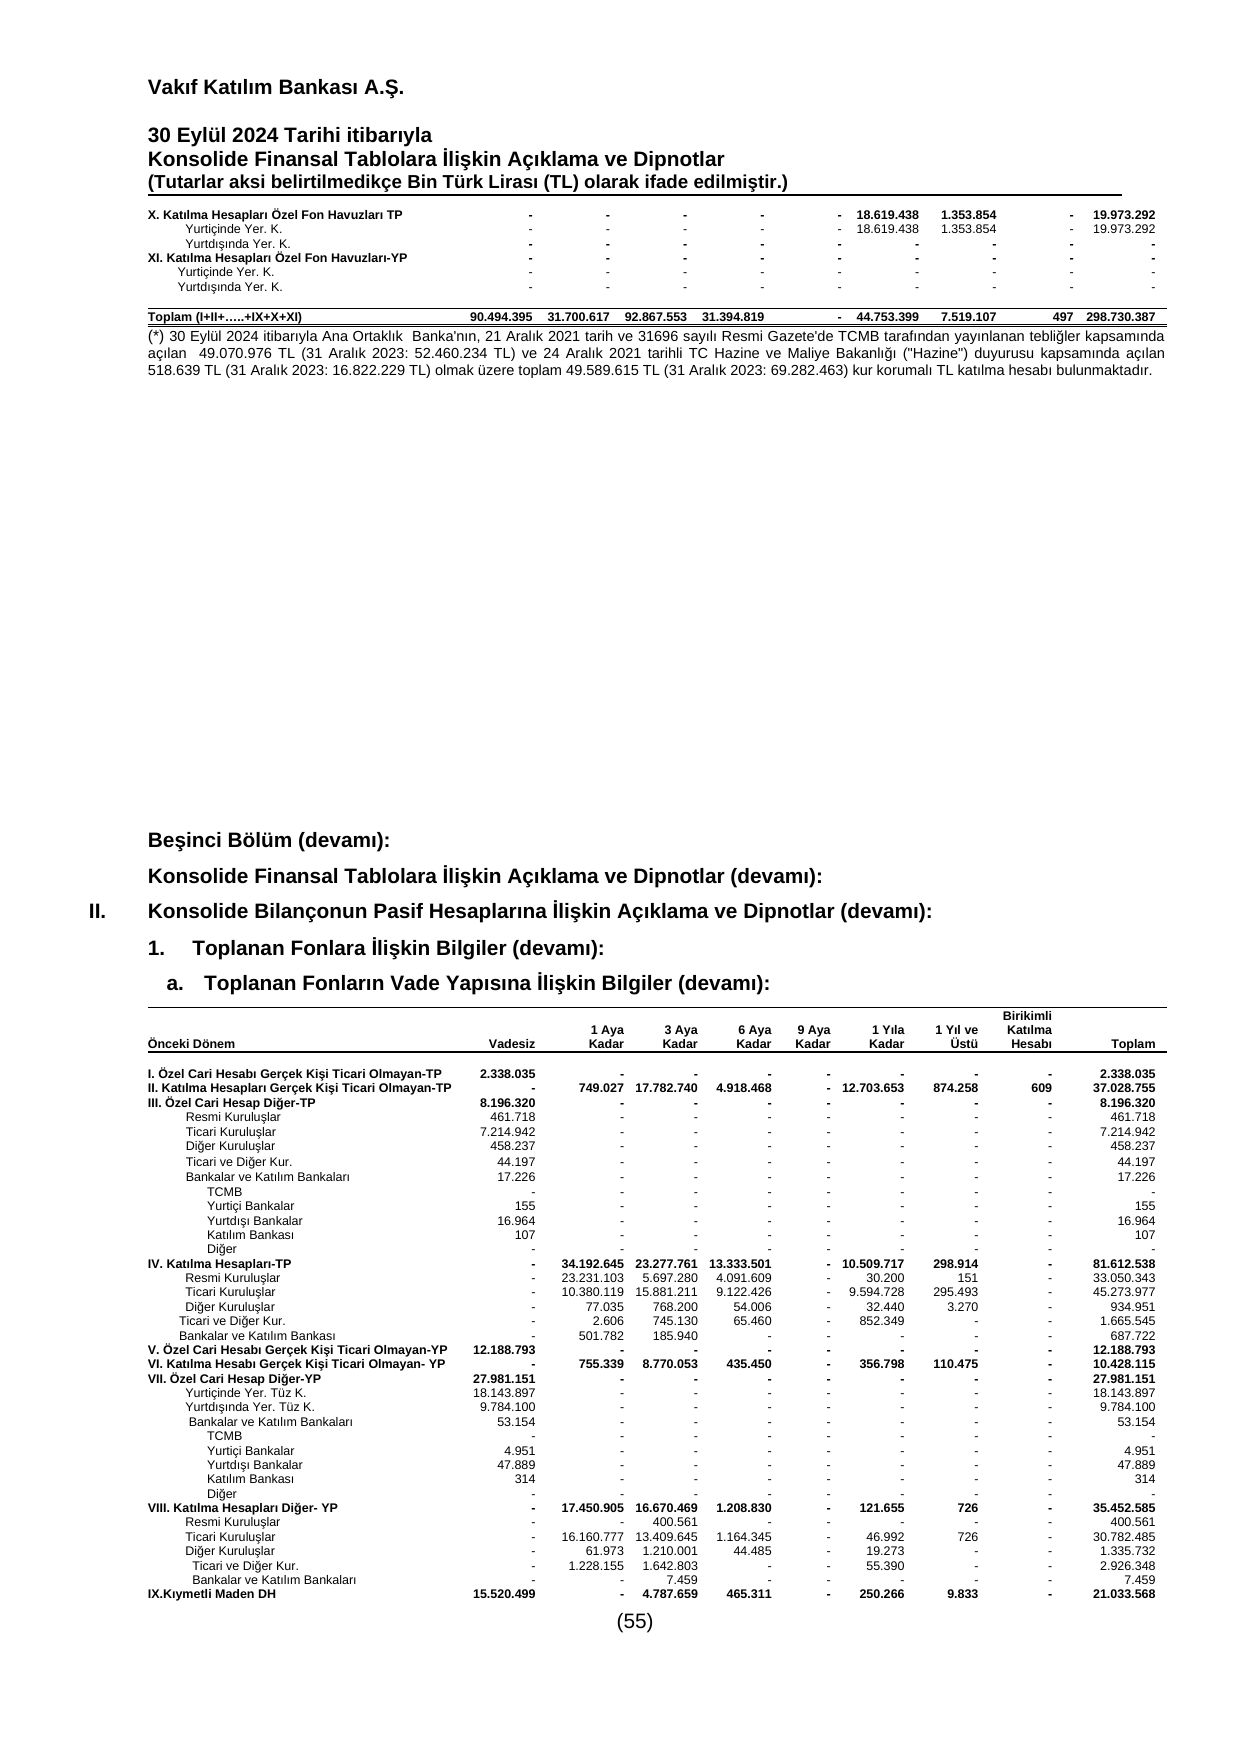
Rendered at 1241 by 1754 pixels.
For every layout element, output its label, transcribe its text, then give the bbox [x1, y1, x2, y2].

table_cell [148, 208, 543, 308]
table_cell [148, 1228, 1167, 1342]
list Toplanan Fonların Vade Yapısına İlişkin Bilgiler (devamı): [166, 971, 1122, 995]
text 1. Toplanan Fonlara İlişkin Bilgiler (devamı): [148, 935, 1122, 959]
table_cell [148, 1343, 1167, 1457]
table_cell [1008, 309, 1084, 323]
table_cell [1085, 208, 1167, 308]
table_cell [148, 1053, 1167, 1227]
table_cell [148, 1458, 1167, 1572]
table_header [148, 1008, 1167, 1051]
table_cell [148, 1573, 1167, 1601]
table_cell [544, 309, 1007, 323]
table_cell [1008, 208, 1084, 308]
text (*) 30 Eylül 2024 itibarıyla Ana Ortaklık Banka'nın, 21 Aralık 2021 tarih ve 31696 sayılı Resmi Gazete'de TCMB tarafından yayınlanan tebliğler kapsamında açılan 49.070.976 TL (31 Aralık 2023: 52.460.234 TL) ve 24 Aralık 2021 tarihli TC Hazine ve Maliye Bakanlığı ("Hazine") duyurusu kapsamında açılan 518.639 TL (31 Aralık 2023: 16.822.229 TL) olmak üzere toplam 49.589.615 TL (31 Aralık 2023: 69.282.463) kur korumalı TL katılma hesabı bulunmaktadır. [148, 327, 1166, 378]
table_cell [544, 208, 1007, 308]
text II. Konsolide Bilançonun Pasif Hesaplarına İlişkin Açıklama ve Dipnotlar (devamı): [89, 899, 1122, 923]
text Beşinci Bölüm (devamı): [148, 827, 1122, 851]
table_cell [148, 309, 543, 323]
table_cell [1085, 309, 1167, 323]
text Konsolide Finansal Tablolara İlişkin Açıklama ve Dipnotlar (devamı): [148, 863, 1122, 887]
